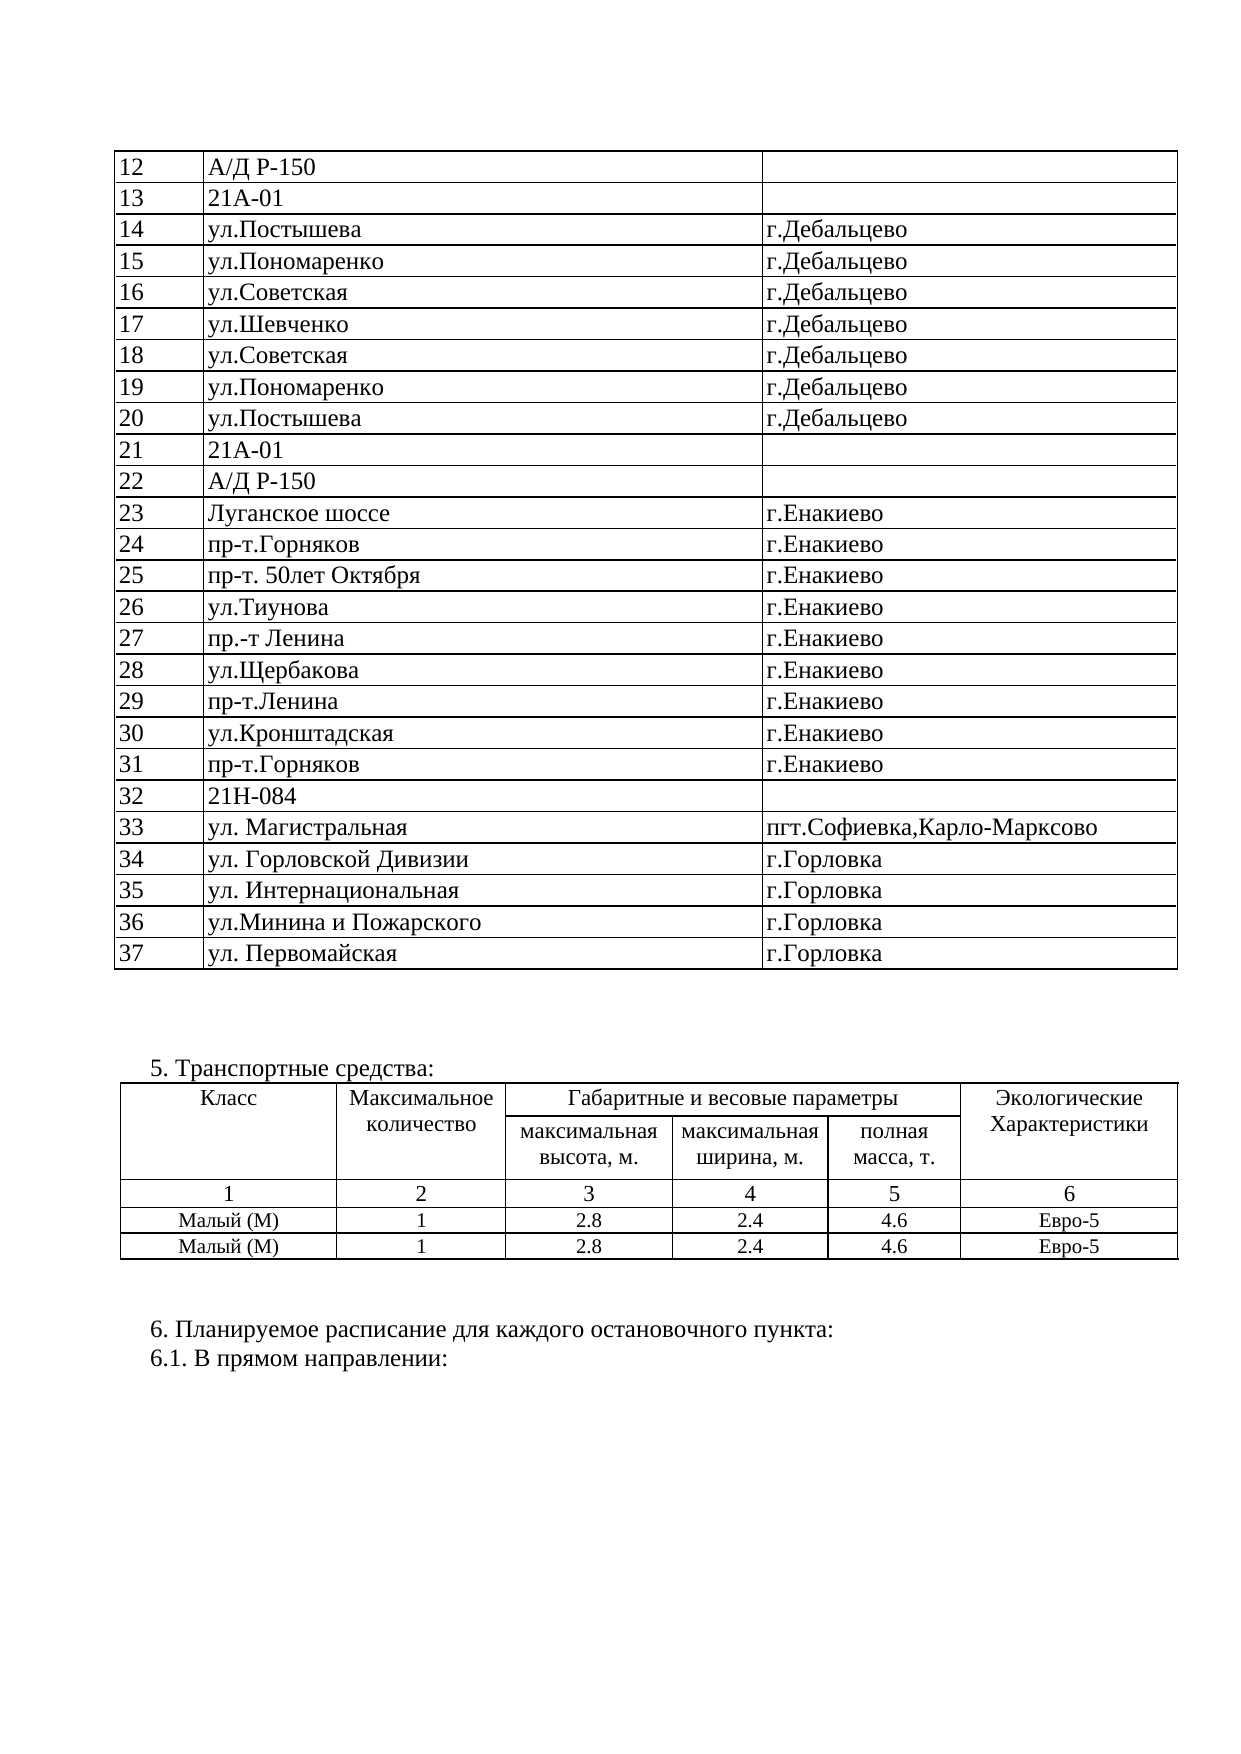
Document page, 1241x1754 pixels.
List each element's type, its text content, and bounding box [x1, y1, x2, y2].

table_cell Малый (М) [121, 1234, 336, 1258]
table_cell 19 [115, 371, 203, 402]
table_cell 30 [115, 717, 203, 748]
table_cell пр-т.Ленина [204, 686, 762, 716]
table_header Максимальное количество [337, 1084, 505, 1179]
text 6.1. В прямом направлении: [150, 1343, 1090, 1372]
table_cell 14 [115, 214, 203, 244]
table_cell 13 [115, 183, 203, 213]
table_cell ул.Пономаренко [204, 372, 762, 402]
table_cell 21 [115, 434, 203, 464]
table_cell 22 [115, 466, 203, 496]
table_cell г.Дебальцево [763, 213, 1177, 244]
table_cell 33 [115, 812, 203, 842]
table_cell г.Енакиево [763, 559, 1177, 590]
table_cell г.Горловка [763, 905, 1177, 936]
table_cell 21А-01 [204, 435, 762, 464]
table_cell г.Енакиево [763, 716, 1177, 748]
table_cell 27 [115, 623, 203, 653]
table_cell 15 [115, 245, 203, 276]
table_cell ул.Советская [204, 277, 762, 307]
table_cell 35 [115, 875, 203, 905]
text 5. Транспортные средства: [150, 1053, 1090, 1082]
table_cell 36 [115, 906, 203, 936]
table_cell [763, 433, 1177, 464]
table_cell 2.8 [506, 1208, 672, 1232]
table_cell пр-т. 50лет Октября [204, 561, 762, 590]
table_cell 2.4 [673, 1208, 827, 1232]
table_cell г.Енакиево [763, 685, 1177, 716]
table_header Класс [121, 1084, 336, 1179]
table_cell 28 [115, 654, 203, 685]
table_cell [763, 779, 1177, 811]
table_cell пр-т.Горняков [204, 749, 762, 779]
table_cell 21Н-084 [204, 781, 762, 811]
table_cell г.Дебальцево [763, 276, 1177, 307]
table_cell [763, 152, 1177, 181]
table_cell 1 [121, 1180, 336, 1207]
table_cell г.Енакиево [763, 653, 1177, 685]
table_header Габаритные и весовые параметры [506, 1084, 960, 1115]
table_cell 20 [115, 403, 203, 433]
table_cell 2 [337, 1180, 505, 1207]
table_cell ул.Постышева [204, 215, 762, 244]
table_cell 1 [337, 1234, 505, 1258]
table_cell пр.-т Ленина [204, 623, 762, 653]
table_cell 34 [115, 843, 203, 873]
table_cell Евро-5 [961, 1208, 1177, 1232]
table_cell Малый (М) [121, 1208, 336, 1232]
table_cell 2.8 [506, 1234, 672, 1258]
table_cell ул.Постышева [204, 403, 762, 433]
table_cell 24 [115, 529, 203, 559]
table_cell ул.Советская [204, 340, 762, 370]
table_cell г.Дебальцево [763, 244, 1177, 276]
table_cell 4 [673, 1180, 827, 1207]
table_cell г.Дебальцево [763, 370, 1177, 402]
table_cell ул. Магистральная [204, 812, 762, 842]
table_cell 4.6 [829, 1208, 960, 1232]
table_cell 12 [115, 152, 203, 181]
table_cell 25 [115, 560, 203, 590]
table_cell г.Енакиево [763, 622, 1177, 653]
table_cell максимальная высота, м. [506, 1117, 672, 1179]
table_cell А/Д Р-150 [204, 152, 762, 181]
table_cell [763, 181, 1177, 213]
text 6. Планируемое расписание для каждого остановочного пункта: [150, 1314, 1090, 1343]
table_cell 32 [115, 780, 203, 811]
table_cell ул.Минина и Пожарского [204, 907, 762, 936]
table_cell 4.6 [829, 1234, 960, 1258]
table_cell 16 [115, 277, 203, 307]
table_cell Луганское шоссе [204, 498, 762, 527]
table_cell 23 [115, 497, 203, 527]
table_cell г.Енакиево [763, 528, 1177, 559]
table_cell ул. Первомайская [204, 938, 762, 968]
table_cell ул.Кронштадская [204, 718, 762, 748]
table_cell ул.Пономаренко [204, 246, 762, 276]
table_cell 37 [115, 938, 203, 968]
table_cell [763, 465, 1177, 496]
table_cell 17 [115, 308, 203, 339]
table_cell ул.Тиунова [204, 592, 762, 622]
table_cell 2.4 [673, 1234, 827, 1258]
table_cell 26 [115, 591, 203, 622]
table_cell ул.Щербакова [204, 655, 762, 685]
table_cell ул. Интернациональная [204, 875, 762, 905]
table_cell г.Енакиево [763, 590, 1177, 622]
table_cell г.Дебальцево [763, 402, 1177, 433]
table_cell г.Горловка [763, 874, 1177, 905]
table_cell 18 [115, 340, 203, 370]
table_cell 3 [506, 1180, 672, 1207]
table_cell г.Дебальцево [763, 307, 1177, 339]
table_cell пгт.Софиевка,Карло-Марксово [763, 811, 1177, 842]
table_cell г.Дебальцево [763, 339, 1177, 370]
table_cell пр-т.Горняков [204, 529, 762, 559]
table_header Экологические Характеристики [961, 1084, 1177, 1179]
table_cell 21А-01 [204, 183, 762, 213]
table_cell г.Горловка [763, 842, 1177, 873]
table_cell 29 [115, 686, 203, 716]
table_cell А/Д Р-150 [204, 466, 762, 496]
table_cell ул.Шевченко [204, 309, 762, 339]
table_cell 6 [961, 1180, 1177, 1207]
table_cell г.Горловка [763, 936, 1177, 968]
table_cell г.Енакиево [763, 496, 1177, 527]
table_cell г.Енакиево [763, 748, 1177, 779]
table_cell ул. Горловской Дивизии [204, 844, 762, 873]
table_cell 5 [829, 1180, 960, 1207]
table_cell 31 [115, 749, 203, 779]
table_cell 1 [337, 1208, 505, 1232]
table_cell максимальная ширина, м. [673, 1117, 827, 1179]
table_cell Евро-5 [961, 1234, 1177, 1258]
table_cell полная масса, т. [829, 1117, 960, 1179]
